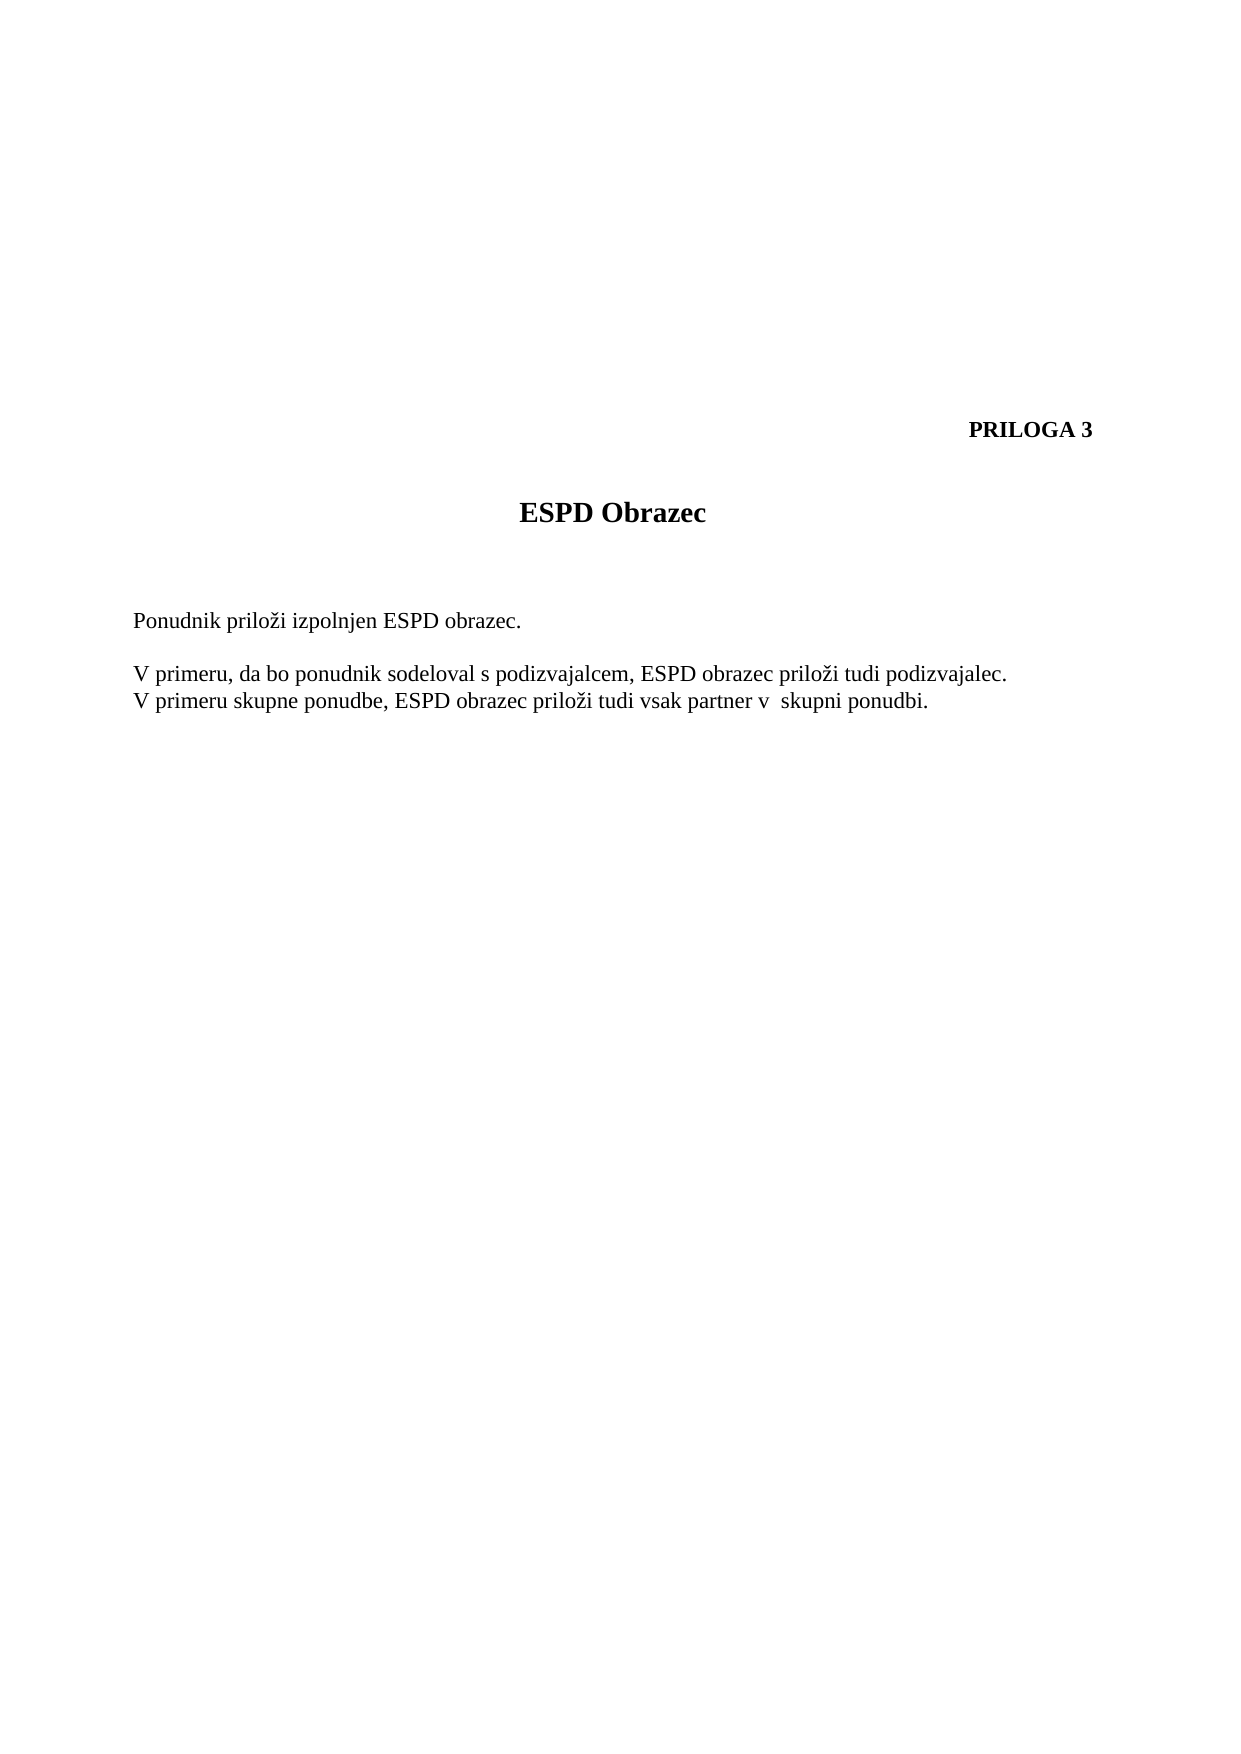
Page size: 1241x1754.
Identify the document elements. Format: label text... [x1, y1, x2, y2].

text Ponudnik priloži izpolnjen ESPD obrazec. [133, 608, 1093, 634]
text PRILOGA 3 [15, 416, 1093, 442]
text V primeru skupne ponudbe, ESPD obrazec priloži tudi vsak partner v skupni ponudbi. [133, 687, 1093, 713]
text ESPD Obrazec [15, 495, 1093, 528]
text V primeru, da bo ponudnik sodeloval s podizvajalcem, ESPD obrazec priloži tudi podizvajalec. [133, 660, 1093, 687]
